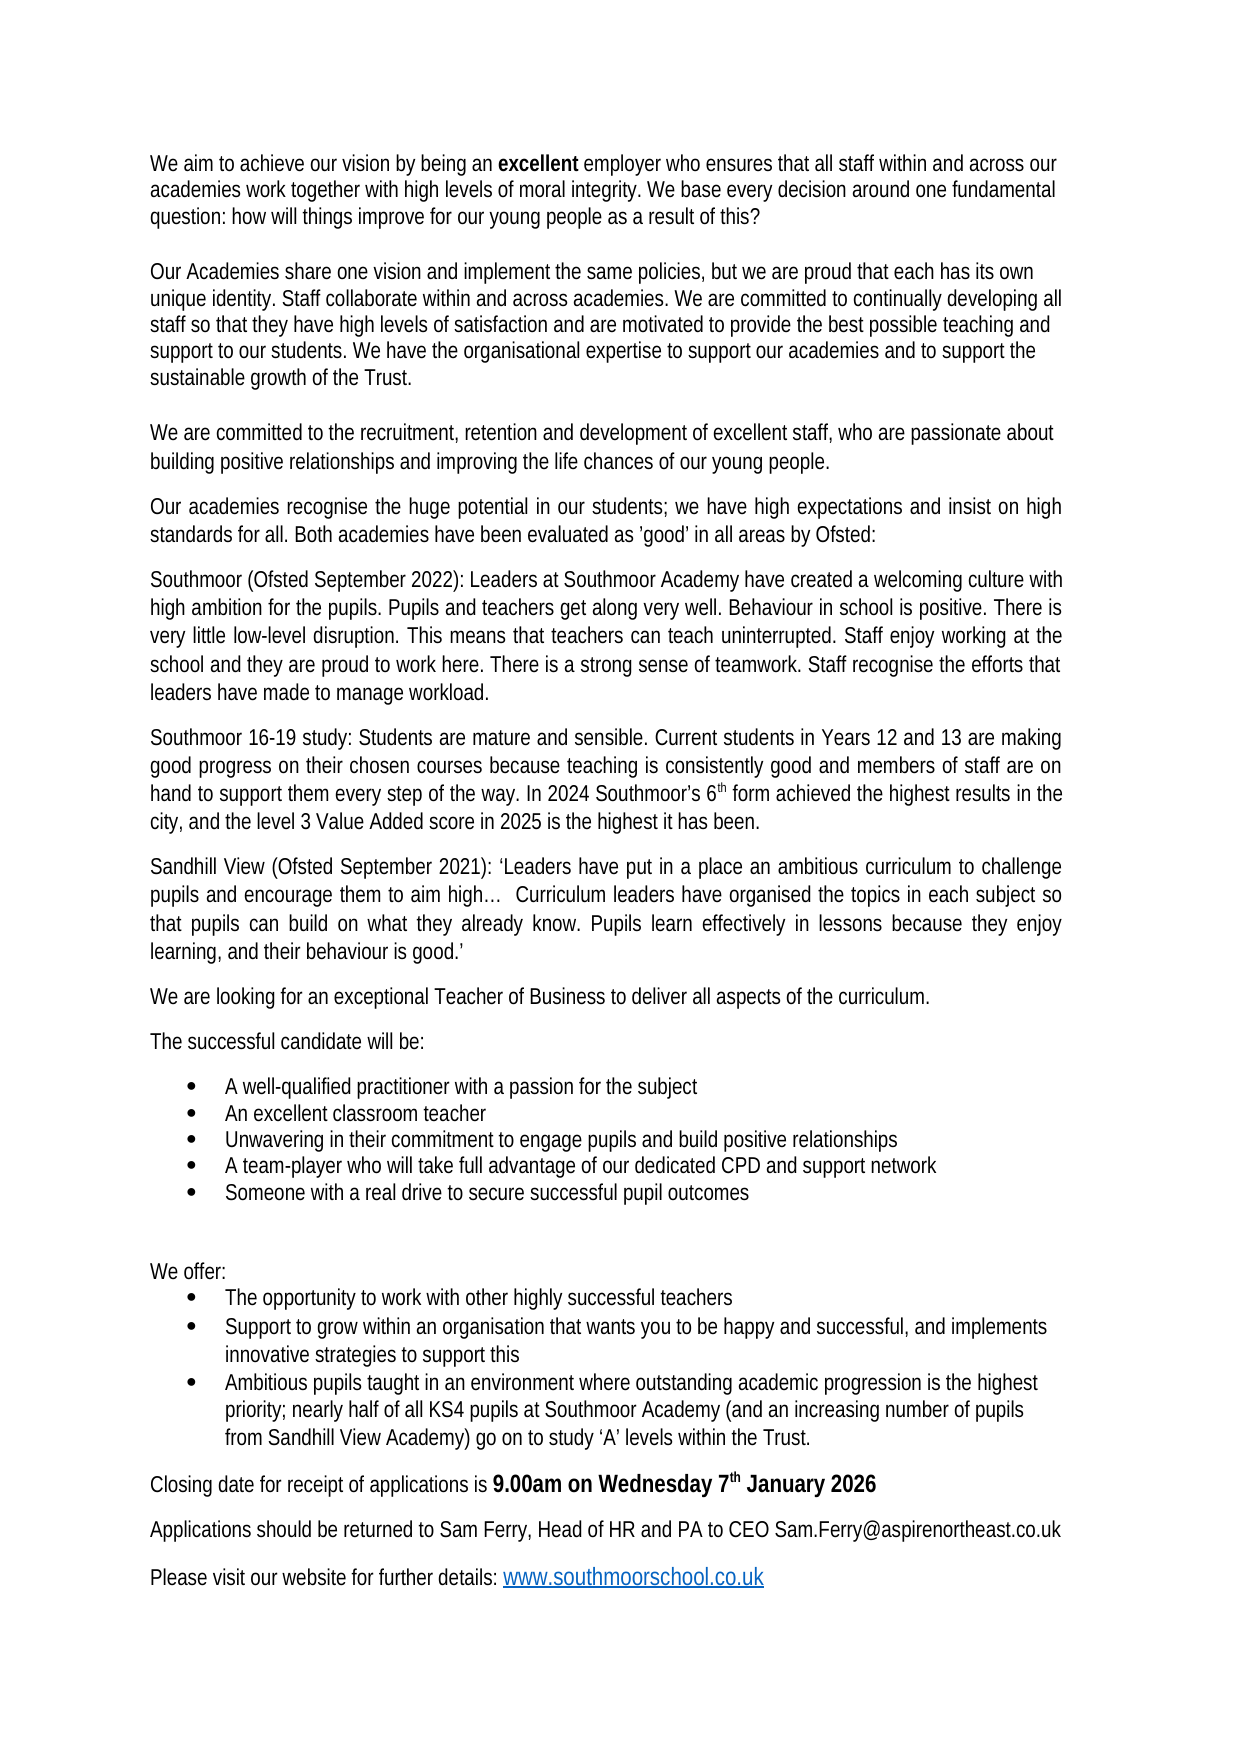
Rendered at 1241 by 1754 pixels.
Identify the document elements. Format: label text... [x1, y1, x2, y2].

text Please visit our website for further details: www.southmoorschool.co.uk [150, 1562, 1063, 1590]
list A well-qualified practitioner with a passion for the subject [187, 1073, 1063, 1100]
list The opportunity to work with other highly successful teachers [187, 1284, 1063, 1311]
text Southmoor (Ofsted September 2022): Leaders at Southmoor Academy have created a welcoming culture with high ambition for the pupils. Pupils and teachers get along very well. Behaviour in school is positive. There is very little low-level disruption. This means that teachers can teach uninterrupted. Staff enjoy working at the school and they are proud to work here. There is a strong sense of teamwork. Staff recognise the efforts that leaders have made to manage workload. [150, 566, 1063, 705]
list Unwavering in their commitment to engage pupils and build positive relationships [187, 1126, 1063, 1152]
list Support to grow within an organisation that wants you to be happy and successful, and implements innovative strategies to support this [187, 1313, 1063, 1367]
list Someone with a real drive to secure successful pupil outcomes [187, 1179, 1063, 1205]
list Ambitious pupils taught in an environment where outstanding academic progression is the highest priority; nearly half of all KS4 pupils at Southmoor Academy (and an increasing number of pupils from Sandhill View Academy) go on to study ‘A’ levels within the Trust. [187, 1368, 1063, 1451]
text Closing date for receipt of applications is 9.00am on Wednesday 7th January 2026 [150, 1469, 1063, 1497]
text The successful candidate will be: [150, 1028, 1063, 1054]
text We are looking for an exceptional Teacher of Business to deliver all aspects of the curriculum. [150, 983, 1063, 1009]
text Southmoor 16-19 study: Students are mature and sensible. Current students in Years 12 and 13 are making good progress on their chosen courses because teaching is consistently good and members of staff are on hand to support them every step of the way. In 2024 Southmoor’s 6th form achieved the highest results in the city, and the level 3 Value Added score in 2025 is the highest it has been. [150, 723, 1063, 834]
text We aim to achieve our vision by being an excellent employer who ensures that all staff within and across our academies work together with high levels of moral integrity. We base every decision around one fundamental question: how will things improve for our young people as a result of this? [150, 150, 1063, 229]
text Our Academies share one vision and implement the same policies, but we are proud that each has its own unique identity. Staff collaborate within and across academies. We are committed to continually developing all staff so that they have high levels of satisfaction and are motivated to provide the best possible teaching and support to our students. We have the organisational expertise to support our academies and to support the sustainable growth of the Trust. [150, 258, 1063, 390]
text Our academies recognise the huge potential in our students; we have high expectations and insist on high standards for all. Both academies have been evaluated as ’good’ in all areas by Ofsted: [150, 519, 1063, 547]
text We offer: [150, 1258, 1063, 1284]
text Applications should be returned to Sam Ferry, Head of HR and PA to CEO Sam.Ferry@aspirenortheast.co.uk [150, 1516, 1063, 1543]
list An excellent classroom teacher [187, 1100, 1063, 1126]
text Sandhill View (Ofsted September 2021): ‘Leaders have put in a place an ambitious curriculum to challenge pupils and encourage them to aim high… Curriculum leaders have organised the topics in each subject so that pupils can build on what they already know. Pupils learn effectively in lessons because they enjoy learning, and their behaviour is good.’ [150, 936, 1063, 964]
list A team-player who will take full advantage of our dedicated CPD and support network [187, 1152, 1063, 1179]
text We are committed to the recruitment, retention and development of excellent staff, who are passionate about building positive relationships and improving the life chances of our young people. [150, 419, 1063, 474]
